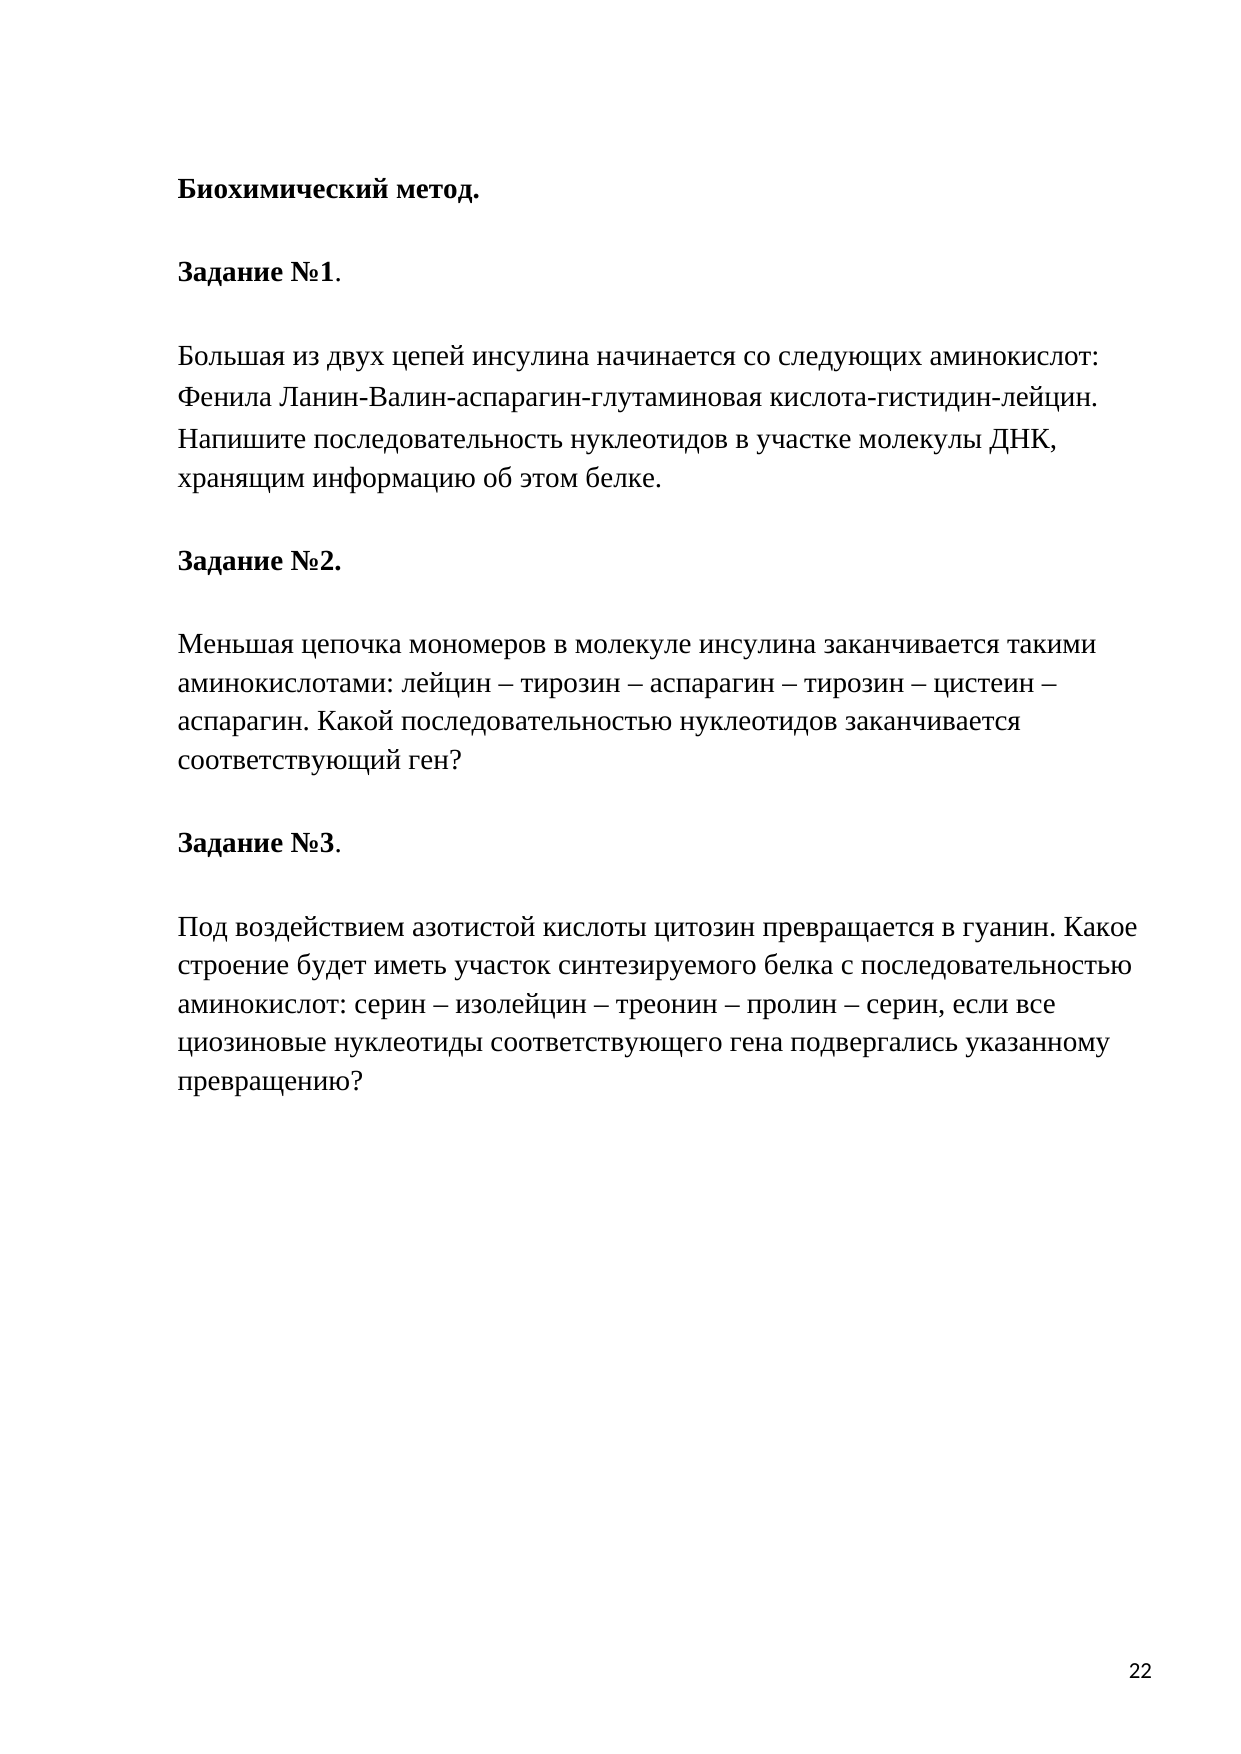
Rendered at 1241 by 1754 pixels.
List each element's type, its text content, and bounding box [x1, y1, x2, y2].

text Задание №3. [177, 825, 1152, 859]
text Фенила Ланин-Валин-аспарагин-глутаминовая кислота-гистидин-лейцин. [177, 379, 1152, 413]
text Под воздействием азотистой кислоты цитозин превращается в гуанин. Какое строение будет иметь участок синтезируемого белка с последовательностью аминокислот: серин – изолейцин – треонин – пролин – серин, если все циозиновые нуклеотиды соответствующего гена подвергались указанному превращению? [177, 909, 1152, 1096]
text Задание №2. [177, 543, 1152, 577]
text Напишите последовательность нуклеотидов в участке молекулы ДНК, хранящим информацию об этом белке. [177, 421, 1152, 493]
text Задание №1. [177, 254, 1152, 288]
text Большая из двух цепей инсулина начинается со следующих аминокислот: [177, 338, 1152, 371]
text Меньшая цепочка мономеров в молекуле инсулина заканчивается такими аминокислотами: лейцин – тирозин – аспарагин – тирозин – цистеин – аспарагин. Какой последовательностью нуклеотидов заканчивается соответствующий ген? [177, 626, 1152, 776]
text Биохимический метод. [177, 171, 1152, 205]
